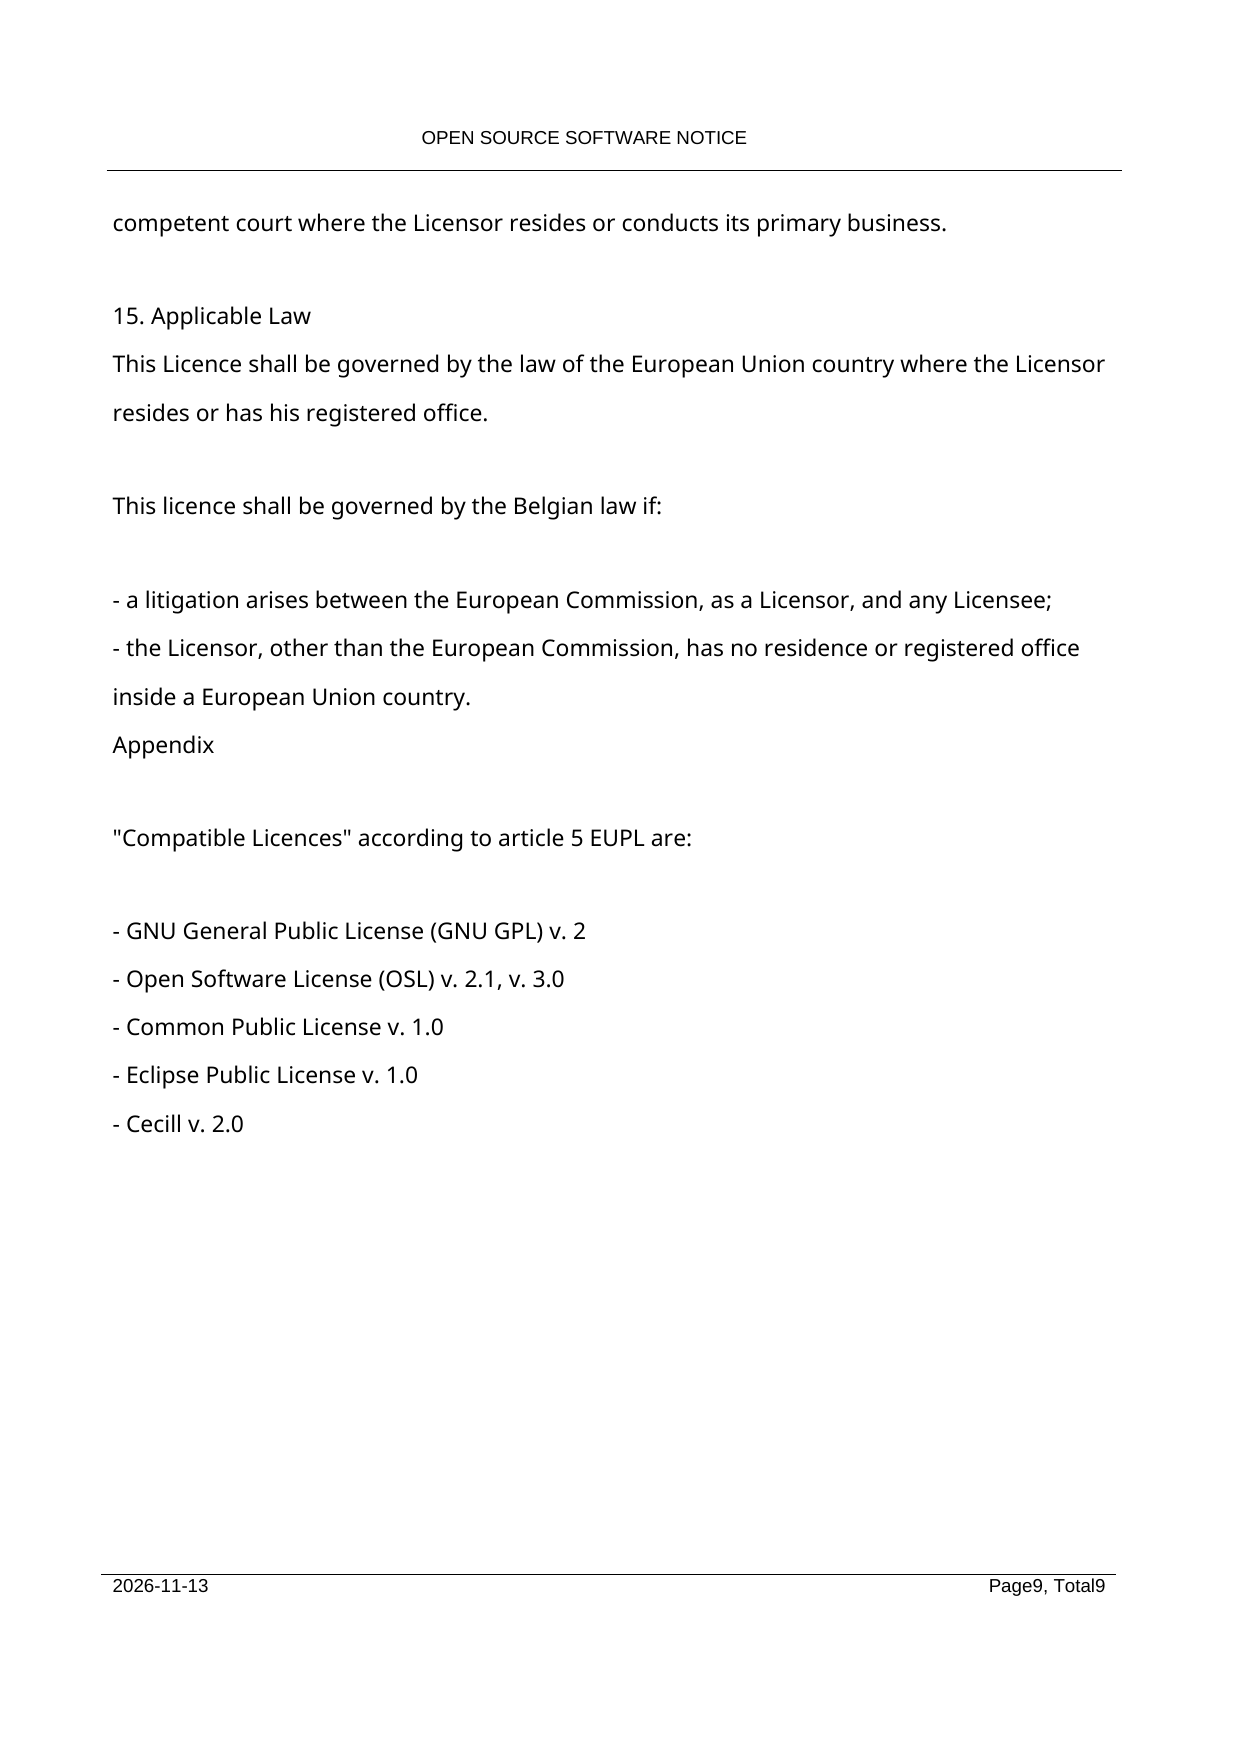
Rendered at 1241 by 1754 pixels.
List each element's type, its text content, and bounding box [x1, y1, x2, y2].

text - a litigation arises between the European Commission, as a Licensor, and any Licensee; [112, 583, 1128, 615]
text 15. Applicable Law [112, 299, 1128, 332]
text Appendix [112, 728, 1128, 760]
text - the Licensor, other than the European Commission, has no residence or registered office inside a European Union country. [112, 631, 1128, 712]
text This licence shall be governed by the Belgian law if: [112, 490, 1128, 522]
text This Licence shall be governed by the law of the European Union country where the Licensor resides or has his registered office. [112, 348, 1128, 429]
text - Common Public License v. 1.0 [112, 1011, 1128, 1043]
text "Compatible Licences" according to article 5 EUPL are: [112, 821, 1128, 854]
text - Cecill v. 2.0 [112, 1107, 1128, 1139]
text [112, 206, 1128, 239]
text - GNU General Public License (GNU GPL) v. 2 [112, 914, 1128, 947]
text - Open Software License (OSL) v. 2.1, v. 3.0 [112, 962, 1128, 995]
text - Eclipse Public License v. 1.0 [112, 1059, 1128, 1091]
